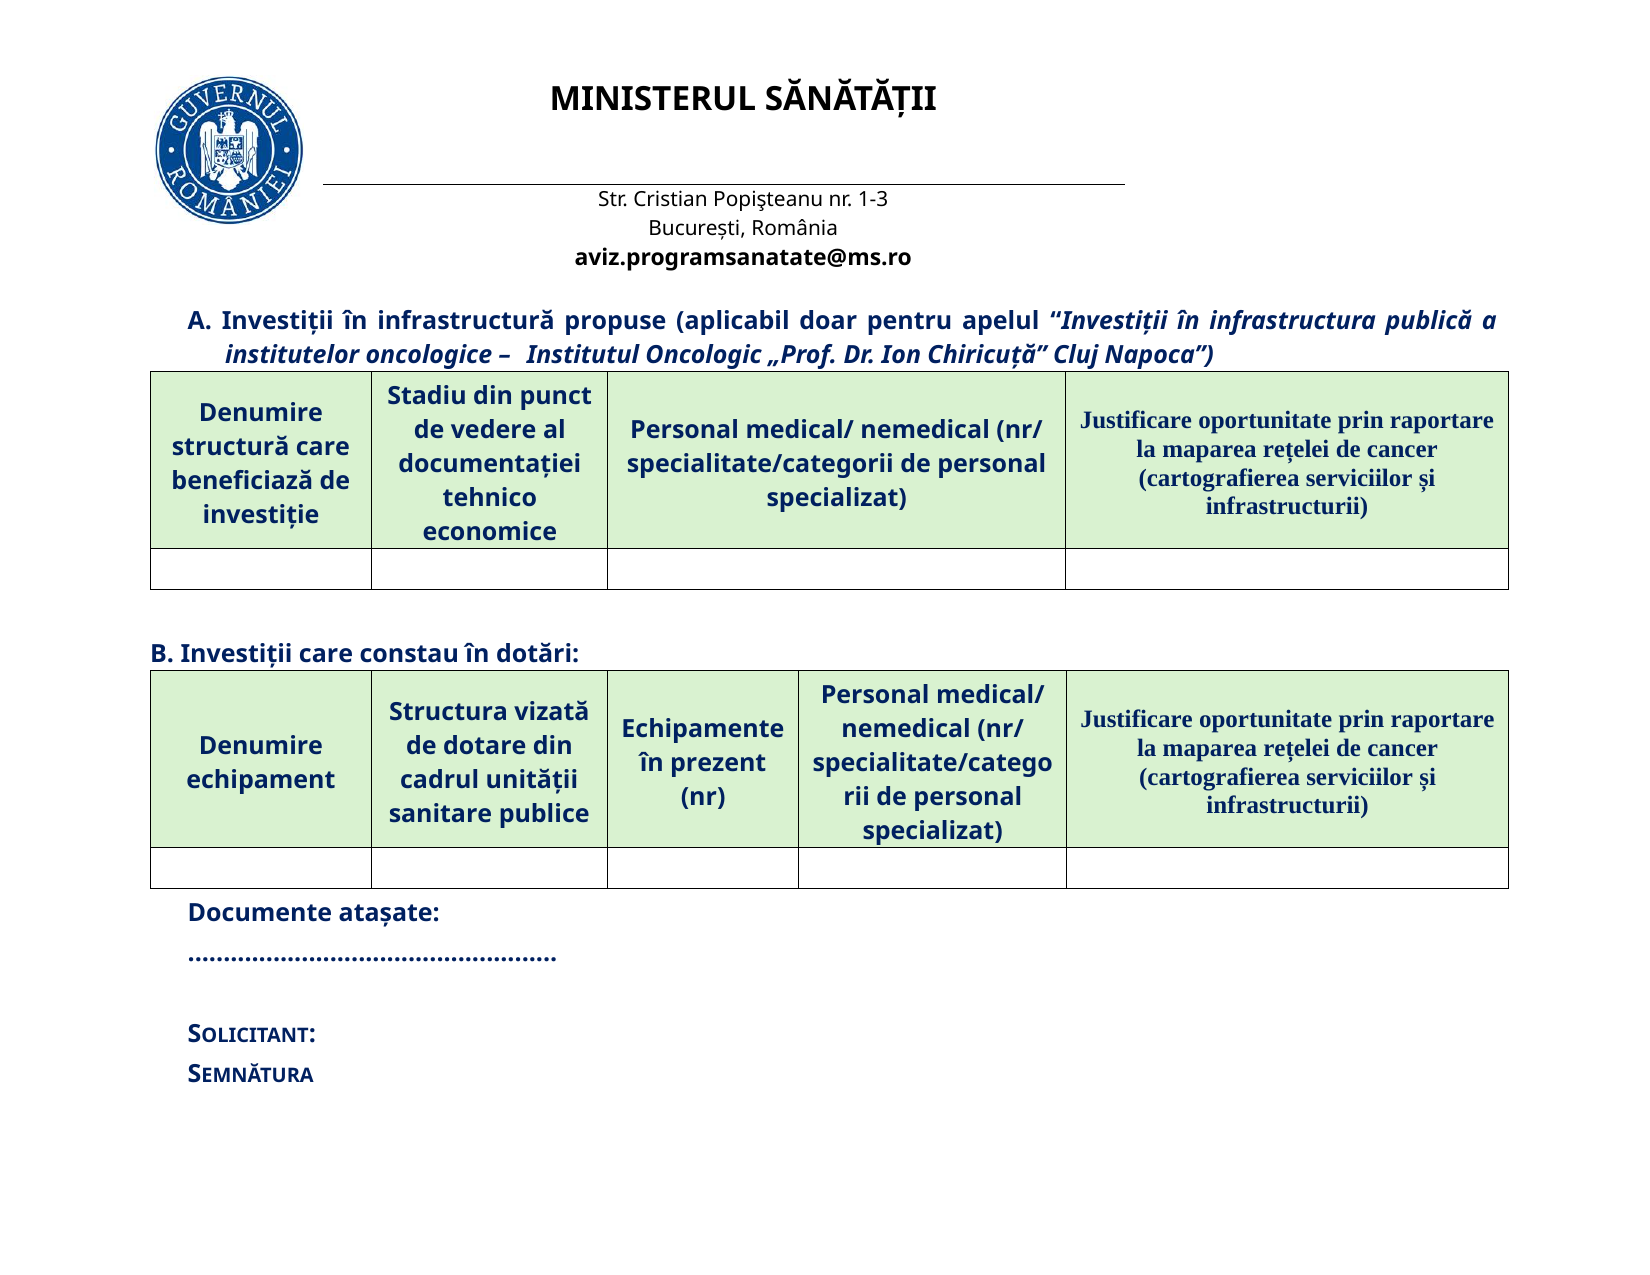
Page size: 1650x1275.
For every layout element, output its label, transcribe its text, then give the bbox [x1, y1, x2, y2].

table_header Justificare oportunitate prin raportare la maparea rețelei de cancer (cartografierea serviciilor și infrastructurii) [1067, 671, 1508, 847]
table_header Personal medical/ nemedical (nr/ specialitate/categorii de personal specializat) [799, 671, 1066, 847]
picture [153, 75, 304, 225]
table_header Denumire echipament [151, 671, 371, 847]
text B. Investiții care constau în dotări: [150, 636, 1500, 670]
table_cell [608, 848, 798, 888]
text Solicitant: [187, 1016, 1500, 1050]
table_cell [1067, 848, 1508, 888]
text A. Investiții în infrastructură propuse (aplicabil doar pentru apelul “Investiții în infrastructura publică a institutelor oncologice – Institutul Oncologic „Prof. Dr. Ion Chiricuţă” Cluj Napoca”) [1214, 303, 1500, 371]
text A. Investiții în infrastructură propuse (aplicabil doar pentru apelul “Investiții în infrastructura publică a institutelor oncologice – Institutul Oncologic „Prof. Dr. Ion Chiricuţă” Cluj Napoca”) [187, 303, 1050, 371]
table_header Personal medical/ nemedical (nr/ specialitate/categorii de personal specializat) [608, 372, 1065, 548]
table_cell [372, 848, 607, 888]
text .................................................... [187, 935, 1500, 969]
table_cell [1066, 549, 1508, 589]
table_cell [799, 848, 1066, 888]
table_header Justificare oportunitate prin raportare la maparea rețelei de cancer (cartografierea serviciilor și infrastructurii) [1066, 372, 1508, 548]
table_header Denumire structură care beneficiază de investiție [151, 372, 371, 548]
text Documente atașate: [187, 895, 1500, 929]
table_header Stadiu din punct de vedere al documentației tehnico economice [372, 372, 607, 548]
table_header Echipamente în prezent (nr) [608, 671, 798, 847]
table_cell [608, 549, 1065, 589]
table_cell [151, 549, 371, 589]
table_cell [372, 549, 607, 589]
text Semnătura [187, 1056, 1500, 1090]
table_header Structura vizată de dotare din cadrul unității sanitare publice [372, 671, 607, 847]
table_cell [151, 848, 371, 888]
